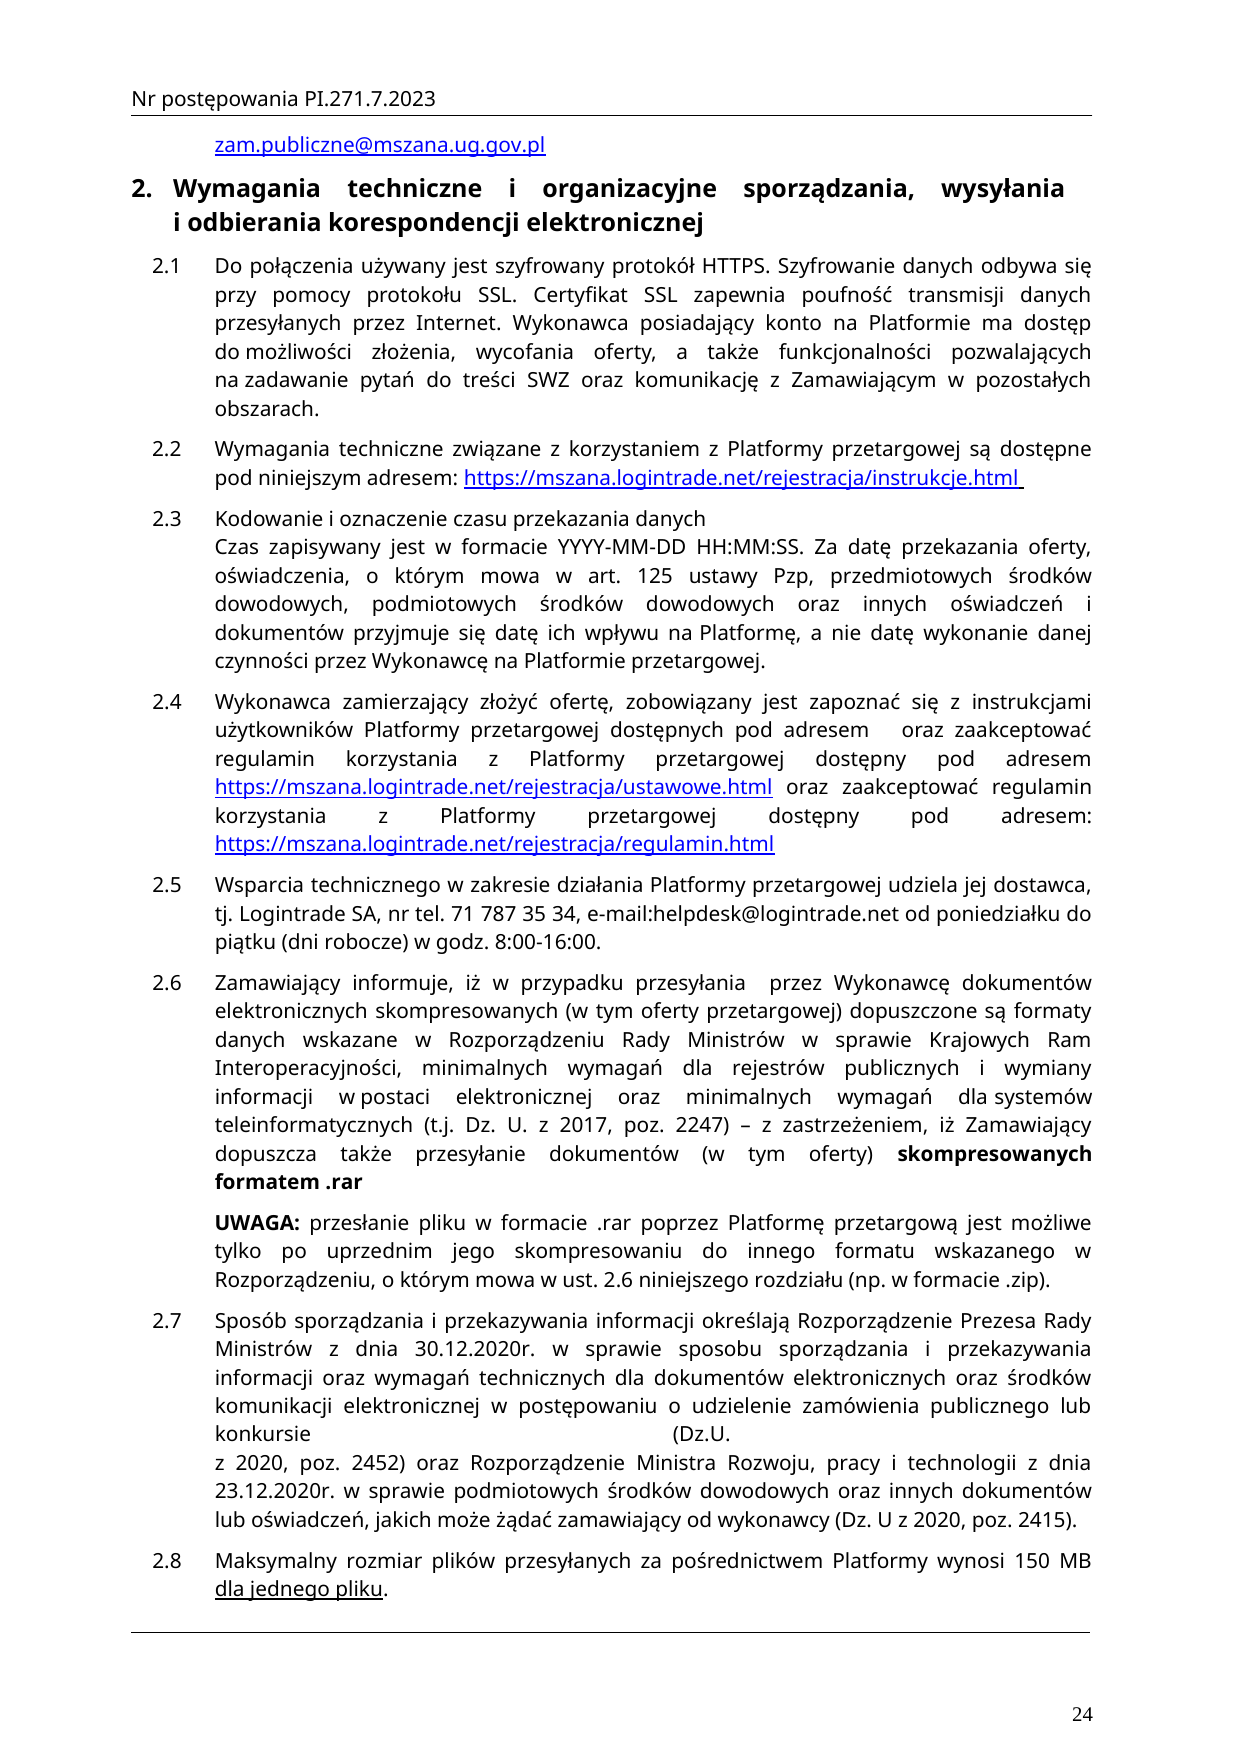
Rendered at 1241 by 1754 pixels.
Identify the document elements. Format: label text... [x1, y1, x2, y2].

list Maksymalny rozmiar plików przesyłanych za pośrednictwem Platformy wynosi 150 MB dla jednego pliku. [152, 1546, 1092, 1603]
list Wymagania techniczne związane z korzystaniem z Platformy przetargowej są dostępne pod niniejszym adresem: https://mszana.logintrade.net/rejestracja/instrukcje.html [152, 434, 1092, 491]
subtitle Wymagania techniczne i organizacyjne sporządzania, wysyłania i odbierania korespondencji elektronicznej [131, 171, 1092, 239]
list Wykonawca zamierzający złożyć ofertę, zobowiązany jest zapoznać się z instrukcjami użytkowników Platformy przetargowej dostępnych pod adresem oraz zaakceptować regulamin korzystania z Platformy przetargowej dostępny pod adresem https://mszana.logintrade.net/rejestracja/ustawowe.html oraz zaakceptować regulamin korzystania z Platformy przetargowej dostępny pod adresem: https://mszana.logintrade.net/rejestracja/regulamin.html [152, 687, 1092, 858]
list zam.publiczne@mszana.ug.gov.pl [214, 130, 1092, 158]
list Kodowanie i oznaczenie czasu przekazania danych [152, 504, 1092, 532]
list UWAGA: przesłanie pliku w formacie .rar poprzez Platformę przetargową jest możliwe tylko po uprzednim jego skompresowaniu do innego formatu wskazanego w Rozporządzeniu, o którym mowa w ust. 2.6 niniejszego rozdziału (np. w formacie .zip). [214, 1208, 1092, 1293]
list Do połączenia używany jest szyfrowany protokół HTTPS. Szyfrowanie danych odbywa się przy pomocy protokołu SSL. Certyfikat SSL zapewnia poufność transmisji danych przesyłanych przez Internet. Wykonawca posiadający konto na Platformie ma dostęp do możliwości złożenia, wycofania oferty, a także funkcjonalności pozwalających na zadawanie pytań do treści SWZ oraz komunikację z Zamawiającym w pozostałych obszarach. [152, 251, 1092, 422]
list Wsparcia technicznego w zakresie działania Platformy przetargowej udziela jej dostawca, tj. Logintrade SA, nr tel. 71 787 35 34, e-mail:helpdesk@logintrade.net od poniedziałku do piątku (dni robocze) w godz. 8:00-16:00. [152, 870, 1092, 956]
list Zamawiający informuje, iż w przypadku przesyłania przez Wykonawcę dokumentów elektronicznych skompresowanych (w tym oferty przetargowej) dopuszczone są formaty danych wskazane w Rozporządzeniu Rady Ministrów w sprawie Krajowych Ram Interoperacyjności, minimalnych wymagań dla rejestrów publicznych i wymiany informacji w postaci elektronicznej oraz minimalnych wymagań dla systemów teleinformatycznych (t.j. Dz. U. z 2017, poz. 2247) – z zastrzeżeniem, iż Zamawiający dopuszcza także przesyłanie dokumentów (w tym oferty) skompresowanych formatem .rar [152, 968, 1092, 1196]
text Czas zapisywany jest w formacie YYYY-MM-DD HH:MM:SS. Za datę przekazania oferty, oświadczenia, o którym mowa w art. 125 ustawy Pzp, przedmiotowych środków dowodowych, podmiotowych środków dowodowych oraz innych oświadczeń i dokumentów przyjmuje się datę ich wpływu na Platformę, a nie datę wykonanie danej czynności przez Wykonawcę na Platformie przetargowej. [152, 532, 1092, 674]
list Sposób sporządzania i przekazywania informacji określają Rozporządzenie Prezesa Rady Ministrów z dnia 30.12.2020r. w sprawie sposobu sporządzania i przekazywania informacji oraz wymagań technicznych dla dokumentów elektronicznych oraz środków komunikacji elektronicznej w postępowaniu o udzielenie zamówienia publicznego lub konkursie (Dz.U. z 2020, poz. 2452) oraz Rozporządzenie Ministra Rozwoju, pracy i technologii z dnia 23.12.2020r. w sprawie podmiotowych środków dowodowych oraz innych dokumentów lub oświadczeń, jakich może żądać zamawiający od wykonawcy (Dz. U z 2020, poz. 2415). [152, 1306, 1092, 1533]
